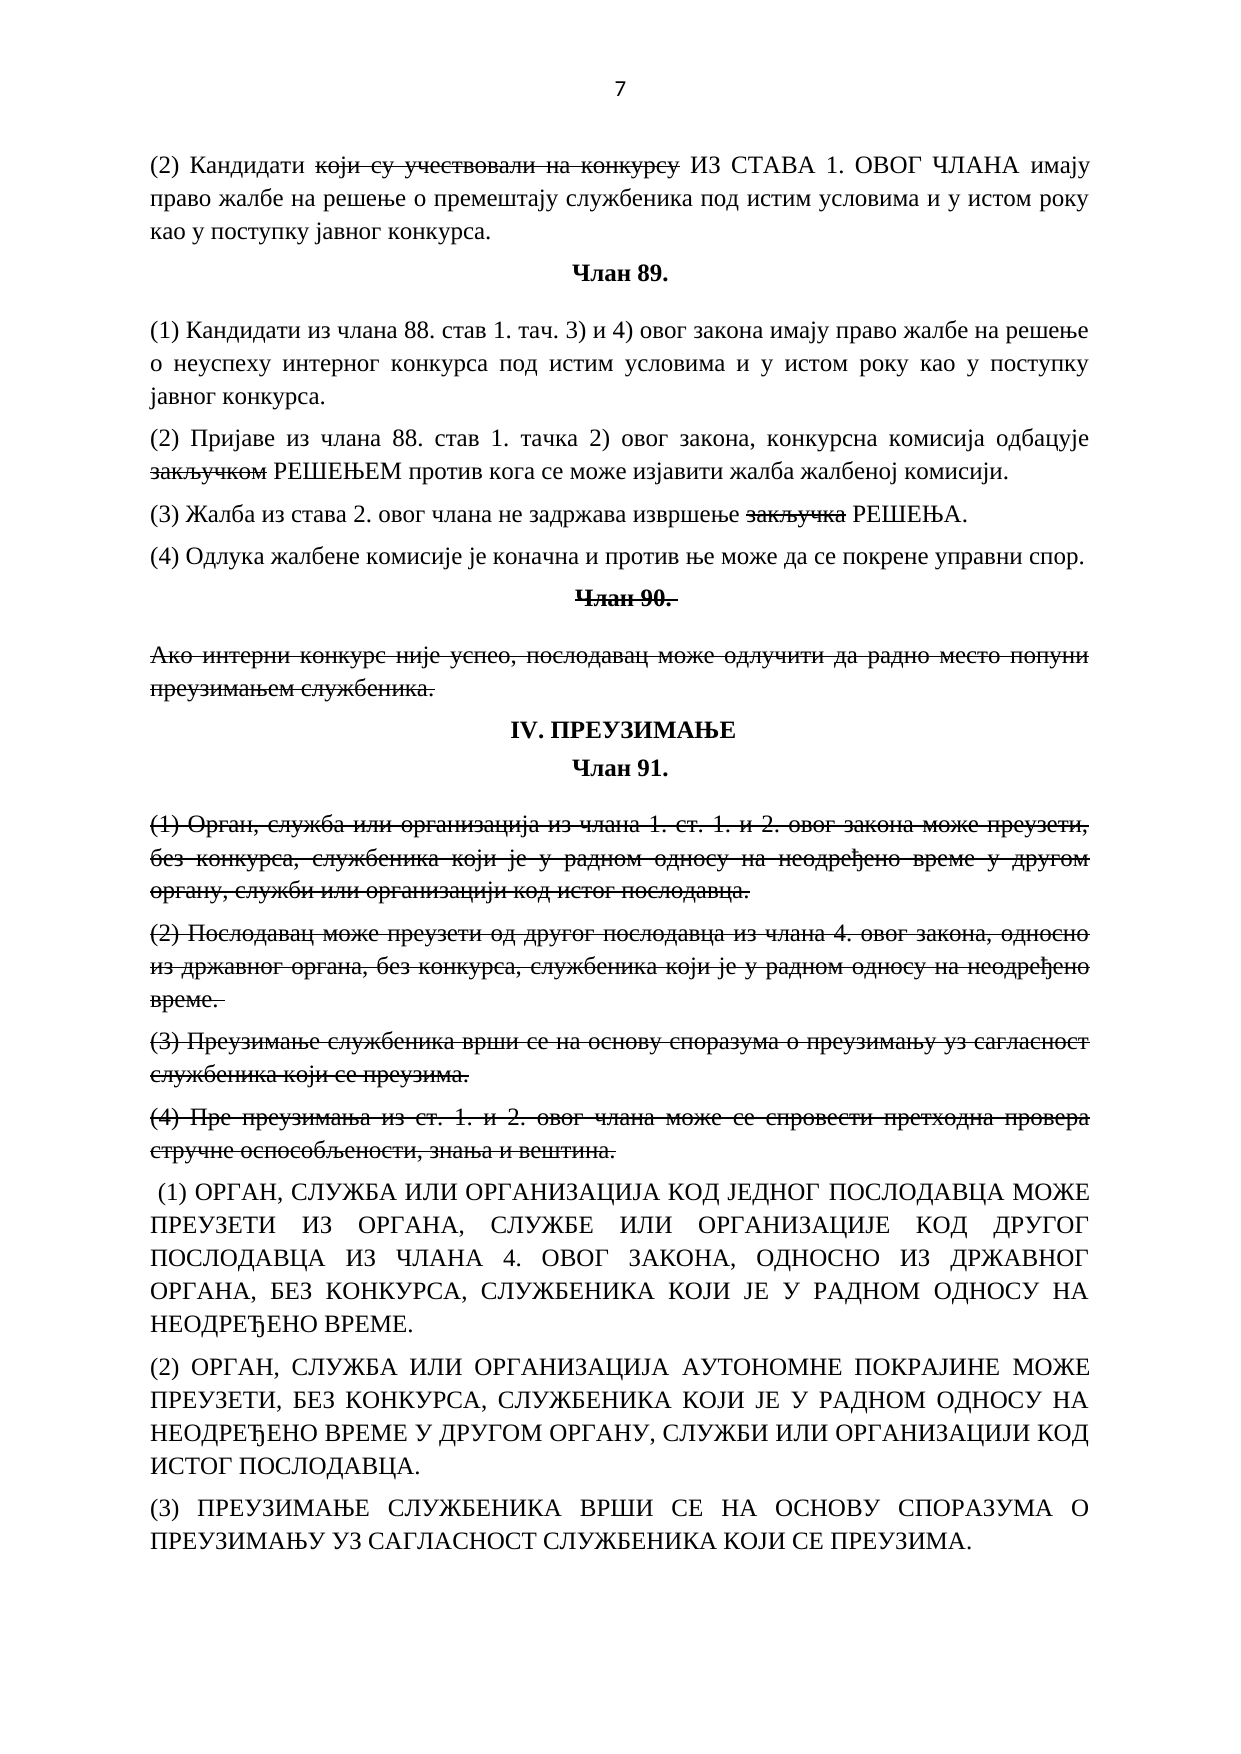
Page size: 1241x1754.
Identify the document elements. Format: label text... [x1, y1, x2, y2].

text (3) ПРЕУЗИМАЊЕ СЛУЖБЕНИКА ВРШИ СЕ НА ОСНОВУ СПОРАЗУМА О ПРЕУЗИМАЊУ УЗ САГЛАСНОСТ СЛУЖБЕНИКА КОЈИ СЕ ПРЕУЗИМА. [150, 1493, 1090, 1555]
text (2) ОРГАН, СЛУЖБА ИЛИ ОРГАНИЗАЦИЈА АУТОНОМНЕ ПОКРАЈИНЕ МОЖЕ ПРЕУЗЕТИ, БЕЗ КОНКУРСА, СЛУЖБЕНИКА КОЈИ ЈЕ У РАДНОМ ОДНОСУ НА НЕОДРЕЂЕНО ВРЕМЕ У ДРУГОМ ОРГАНУ, СЛУЖБИ ИЛИ ОРГАНИЗАЦИЈИ КОД ИСТОГ ПОСЛОДАВЦА. [150, 1352, 1090, 1479]
text (4) Пре преузимања из ст. 1. и 2. овог члана може се спровести претходна провера стручне оспособљености, знања и вештина. [150, 1119, 1090, 1164]
text (4) Пре преузимања из ст. 1. и 2. овог члана може се спровести претходна провера стручне оспособљености, знања и вештина. [150, 1102, 1090, 1117]
text Члан 89. [150, 258, 1090, 287]
text (1) Орган, служба или организација из члана 1. ст. 1. и 2. овог закона може преузети, без конкурса, службеника који је у радном односу на неодређено време у другом органу, служби или организацији код истог послодавца. [150, 860, 1090, 904]
text Ако интерни конкурс није успео, послодавац може одлучити да радно место попуни преузимањем службеника. [150, 640, 1090, 702]
text Члан 90. [150, 583, 1090, 612]
text Члан 91. [150, 753, 1090, 782]
text (1) Кандидати из члана 88. став 1. тач. 3) и 4) овог закона имају право жалбе на решење о неуспеху интерног конкурса под истим условима и у истом року као у поступку јавног конкурса. [150, 315, 1090, 410]
text (2) Кандидати који су учествовали на конкурсу ИЗ СТАВА 1. ОВОГ ЧЛАНА имају право жалбе на решење о премештају службеника под истим условима и у истом року као у поступку јавног конкурса. [150, 150, 1090, 245]
text (4) Одлука жалбене комисије је коначна и против ње може да се покрене управни спор. [150, 541, 1090, 570]
text (1) Орган, служба или организација из члана 1. ст. 1. и 2. овог закона може преузети, без конкурса, службеника који је у радном односу на неодређено време у другом органу, служби или организацији код истог послодавца. [150, 809, 1090, 858]
text (3) Жалба из става 2. овог члана не задржава извршење закључка РЕШЕЊА. [150, 499, 1090, 527]
text (2) Послодавац може преузети од другог послодавца из члана 4. овог закона, односно из државног органа, без конкурса, службеника који је у радном односу на неодређено време. [150, 935, 1090, 967]
text (3) Преузимање службеника врши се на основу споразума о преузимању уз сагласност службеника који се преузима. [150, 1026, 1090, 1042]
text (1) ОРГАН, СЛУЖБА ИЛИ ОРГАНИЗАЦИЈА КОД ЈЕДНОГ ПОСЛОДАВЦА МОЖЕ ПРЕУЗЕТИ ИЗ ОРГАНА, СЛУЖБЕ ИЛИ ОРГАНИЗАЦИЈЕ КОД ДРУГОГ ПОСЛОДАВЦА ИЗ ЧЛАНА 4. ОВОГ ЗАКОНА, ОДНОСНО ИЗ ДРЖАВНОГ ОРГАНА, БЕЗ КОНКУРСА, СЛУЖБЕНИКА КОЈИ ЈЕ У РАДНОМ ОДНОСУ НА НЕОДРЕЂЕНО ВРЕМЕ. [150, 1177, 1090, 1338]
text (2) Пријаве из члана 88. став 1. тачка 2) овог закона, конкурсна комисија одбацује закључком РЕШЕЊЕМ против кога се може изјавити жалба жалбеној комисији. [150, 423, 1090, 485]
text IV. ПРЕУЗИМАЊЕ [150, 715, 1090, 744]
text (2) Послодавац може преузети од другог послодавца из члана 4. овог закона, односно из државног органа, без конкурса, службеника који је у радном односу на неодређено време. [150, 918, 1090, 934]
text (2) Послодавац може преузети од другог послодавца из члана 4. овог закона, односно из државног органа, без конкурса, службеника који је у радном односу на неодређено време. [150, 968, 1090, 1013]
text (3) Преузимање службеника врши се на основу споразума о преузимању уз сагласност службеника који се преузима. [150, 1043, 1090, 1088]
